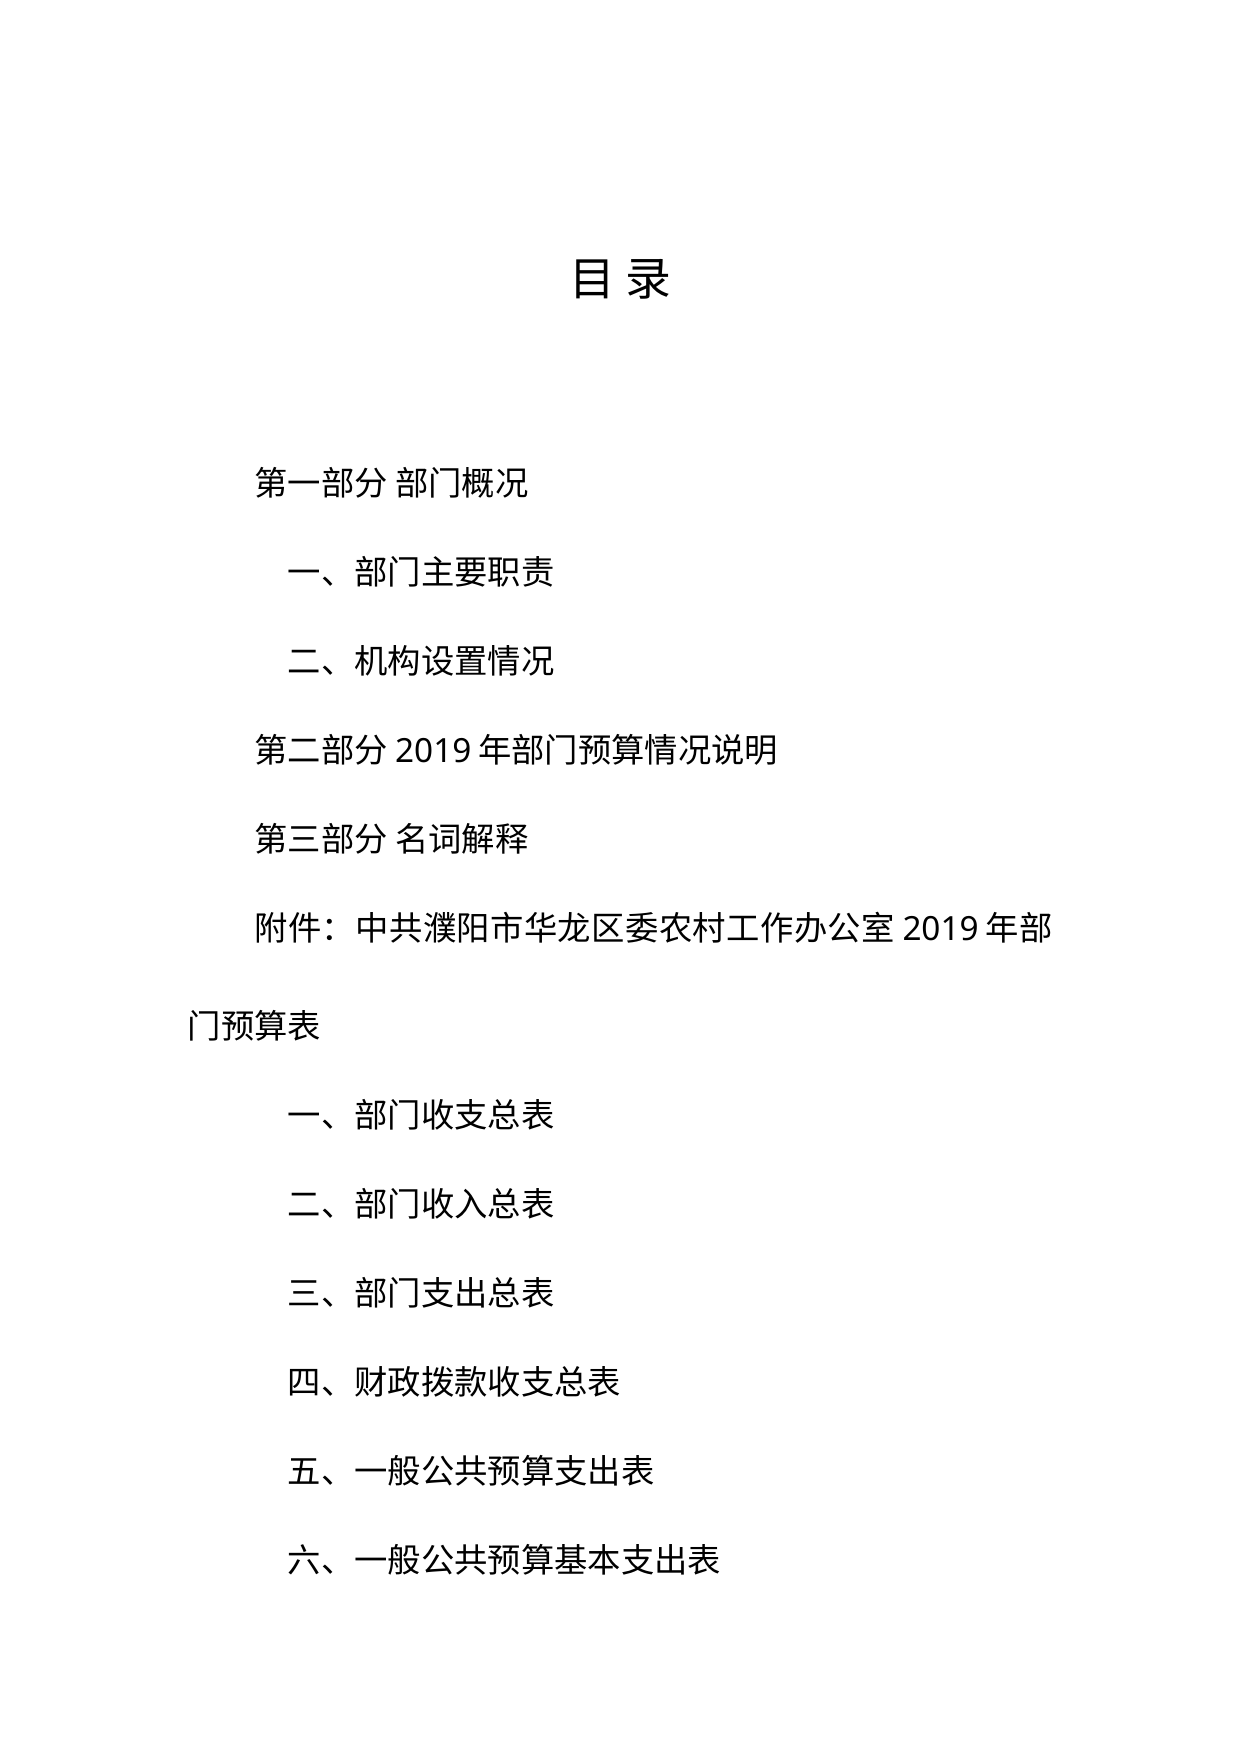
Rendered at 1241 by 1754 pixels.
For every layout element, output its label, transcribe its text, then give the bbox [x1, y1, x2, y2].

text 一、部门收支总表 [187, 1080, 1053, 1145]
text 六、一般公共预算基本支出表 [187, 1525, 1053, 1590]
text 一、部门主要职责 [187, 537, 1053, 602]
text 附件：中共濮阳市华龙区委农村工作办公室2019年部门预算表 [187, 893, 1053, 1056]
text 目 录 [187, 227, 1053, 324]
text 五、一般公共预算支出表 [187, 1436, 1053, 1501]
text 三、部门支出总表 [187, 1258, 1053, 1323]
text 第三部分 名词解释 [187, 804, 1053, 869]
text 二、机构设置情况 [187, 626, 1053, 691]
text 第二部分 2019年部门预算情况说明 [187, 715, 1053, 780]
text 二、部门收入总表 [187, 1169, 1053, 1234]
text 四、财政拨款收支总表 [187, 1347, 1053, 1412]
text 第一部分 部门概况 [187, 448, 1053, 513]
